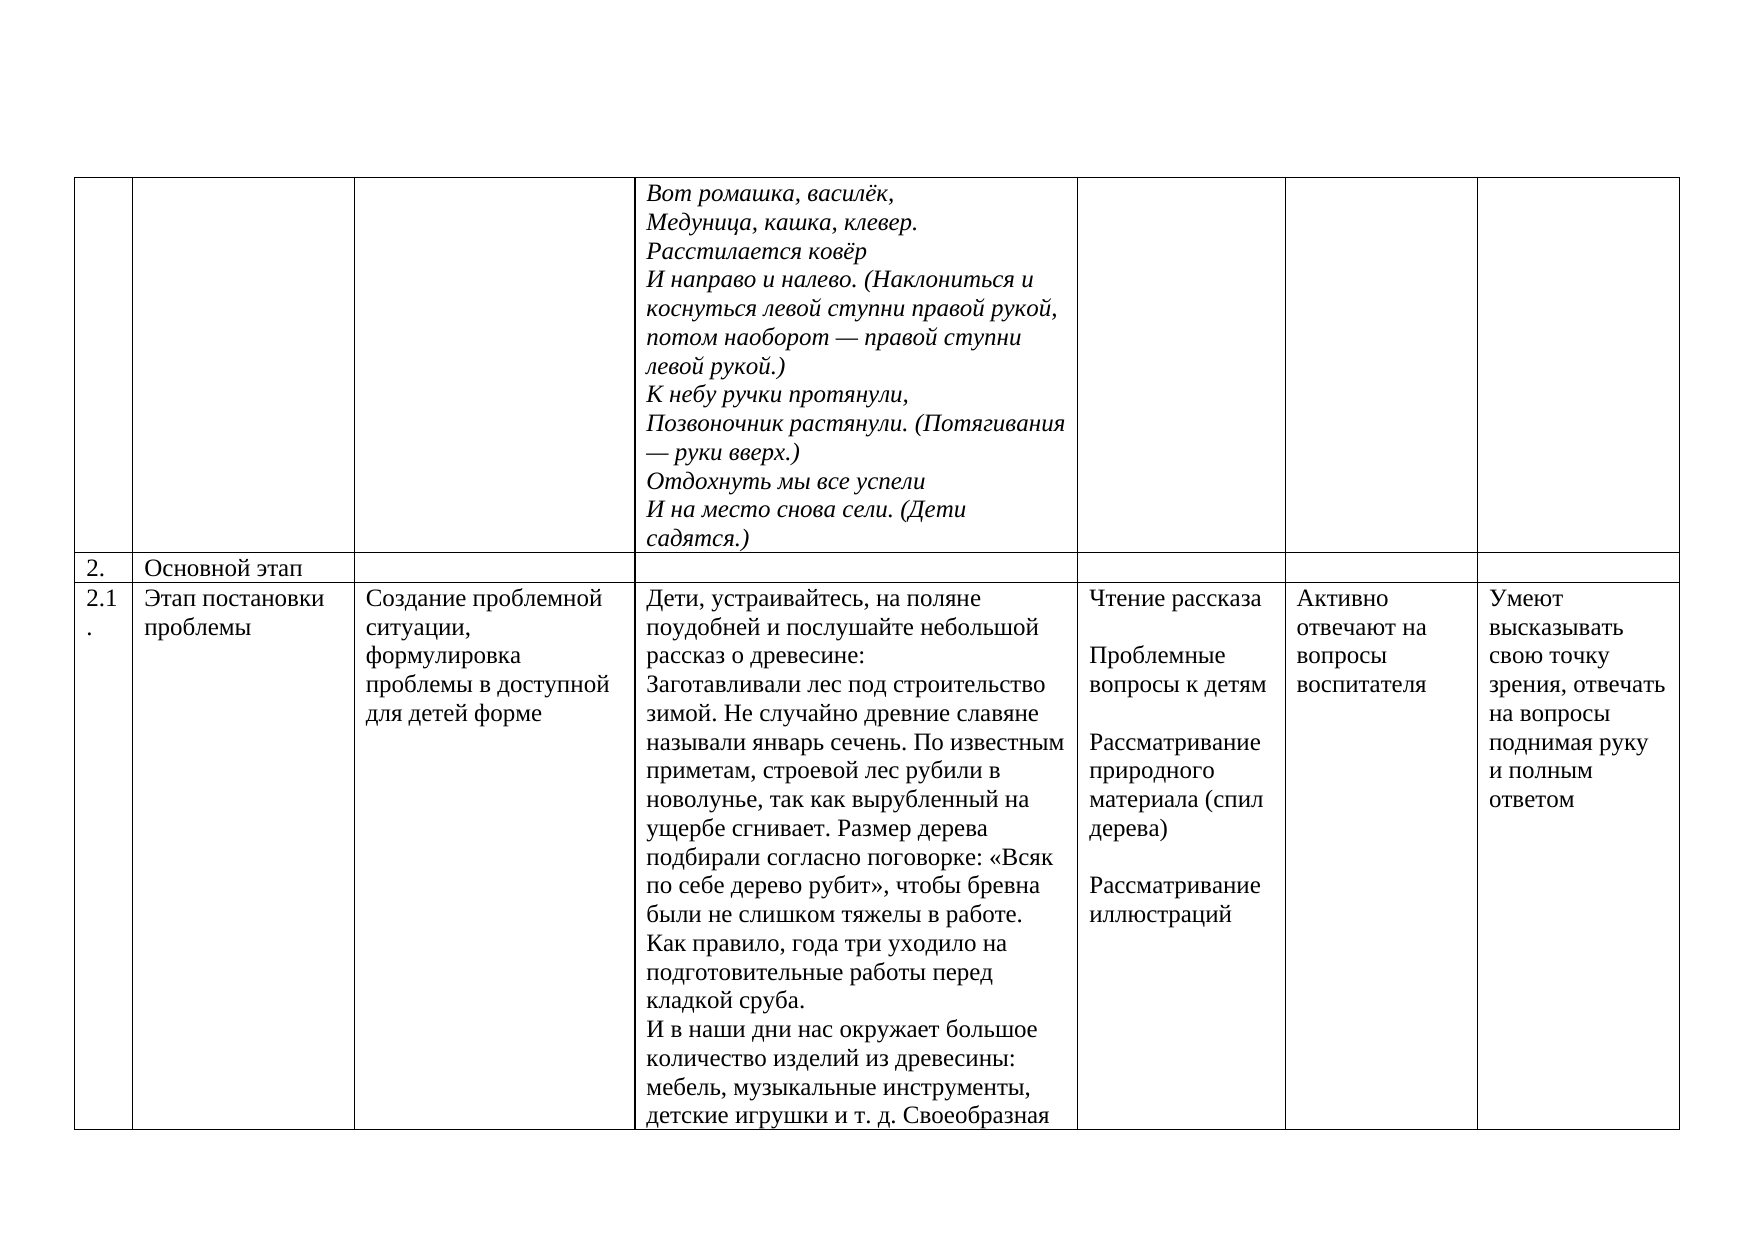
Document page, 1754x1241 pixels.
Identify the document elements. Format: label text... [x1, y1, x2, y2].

table_cell 2.1. [75, 583, 132, 1129]
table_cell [1078, 583, 1285, 1129]
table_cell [1286, 178, 1477, 552]
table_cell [133, 583, 354, 1129]
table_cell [1078, 178, 1285, 552]
table_cell [355, 553, 634, 582]
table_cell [133, 178, 354, 552]
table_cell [1478, 178, 1679, 552]
table_cell [636, 553, 1077, 582]
table_cell [1286, 553, 1477, 582]
table_cell Основной этап [133, 553, 354, 582]
table_cell [1478, 553, 1679, 582]
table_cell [355, 178, 634, 552]
table_cell [1078, 553, 1285, 582]
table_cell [1286, 583, 1477, 1129]
table_cell 1. [75, 178, 132, 552]
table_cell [1478, 583, 1679, 1129]
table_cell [636, 178, 1077, 552]
table_cell 2. [75, 553, 132, 582]
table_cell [636, 583, 1077, 1129]
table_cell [355, 583, 634, 1129]
